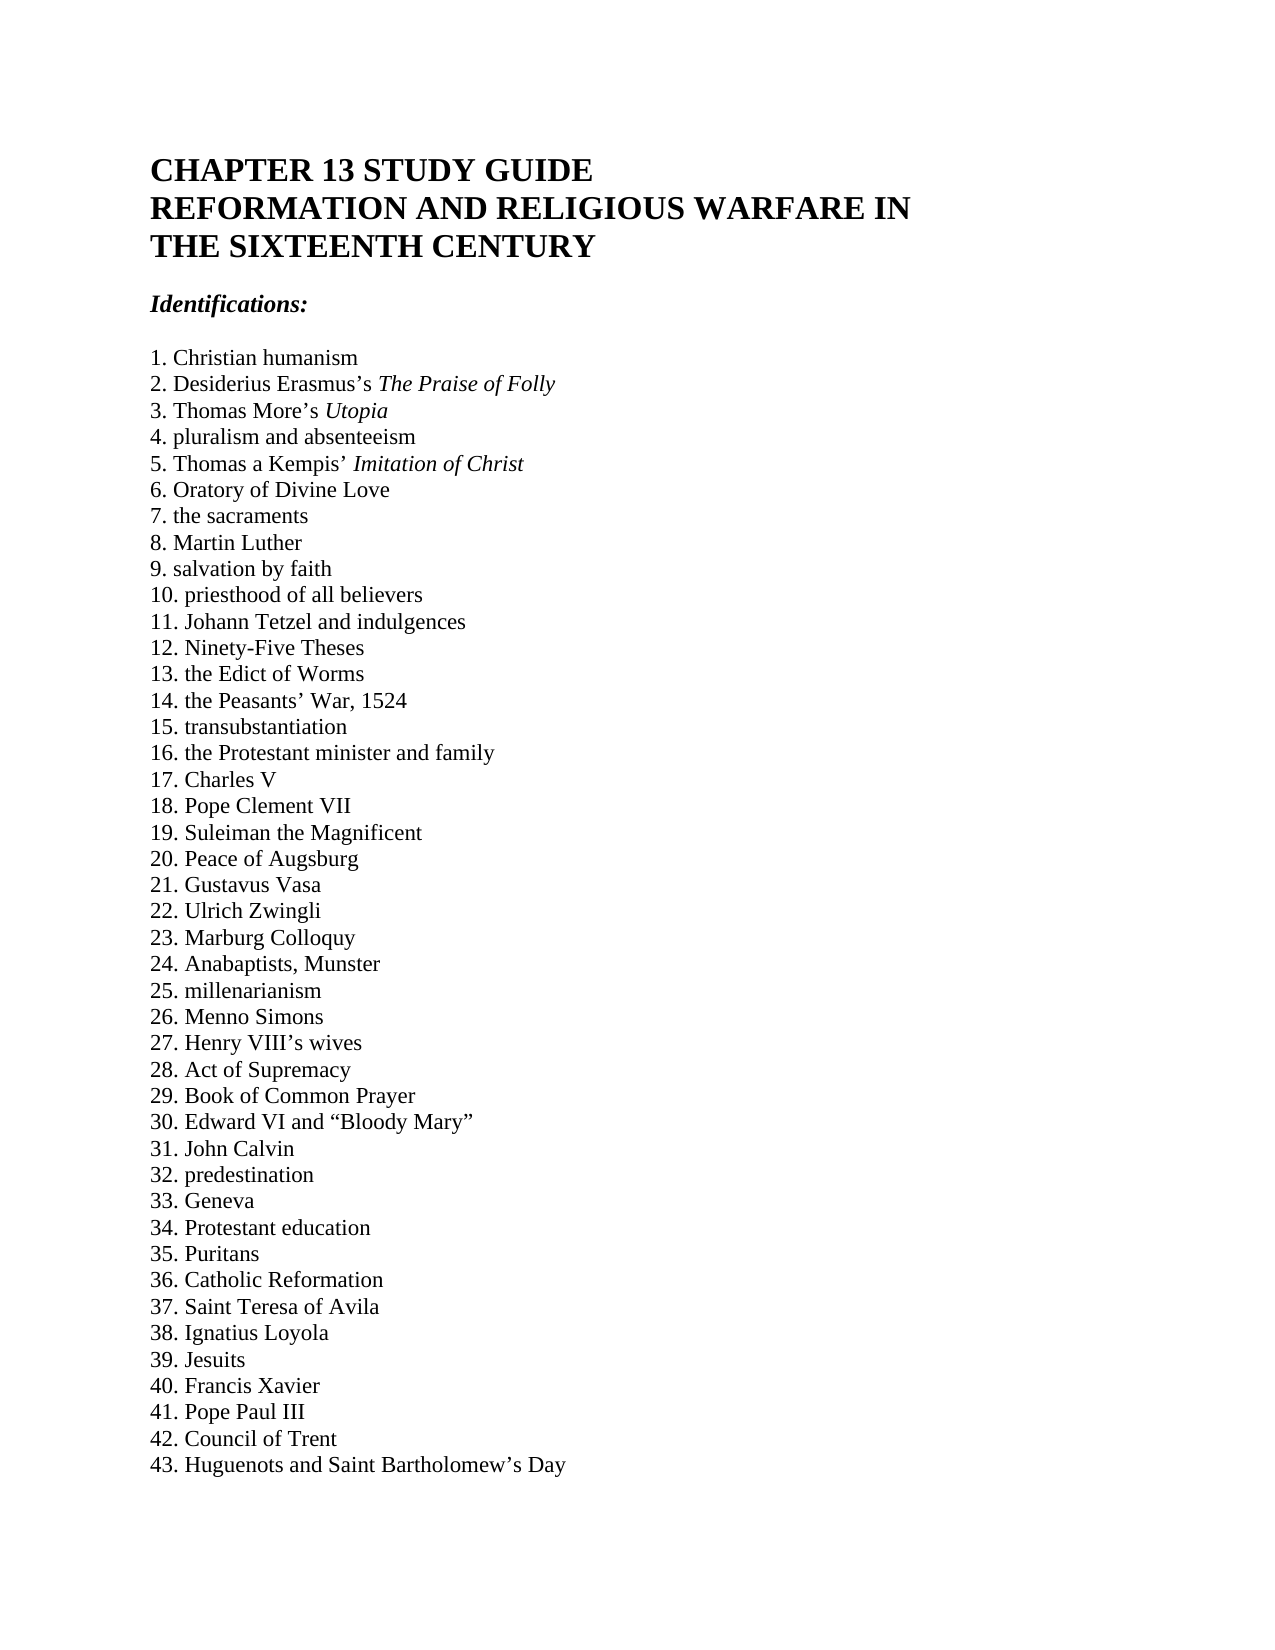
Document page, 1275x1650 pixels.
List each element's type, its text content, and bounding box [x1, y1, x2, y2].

text 35. Puritans [150, 1240, 1125, 1267]
text 37. Saint Teresa of [150, 1293, 1125, 1319]
text 10. priesthood of all believers [150, 581, 1125, 608]
subtitle CHAPTER 13 STUDY GUIDE [150, 150, 1125, 188]
text 19. Suleiman the Magnificent [150, 818, 1125, 845]
text 5. Thomas a Kempis’ Imitation of Christ [150, 449, 1125, 476]
text 2. Desiderius Erasmus’s The Praise of Folly [150, 371, 1125, 397]
text 42. Council of [150, 1425, 1125, 1451]
text 30. Edward VI and “Bloody Mary” [150, 1108, 1125, 1135]
text 12. Ninety-Five Theses [150, 634, 1125, 660]
text 21. Gustavus Vasa [150, 871, 1125, 898]
text 27. Henry VIII’s wives [150, 1029, 1125, 1056]
text 8. Martin Luther [150, 529, 1125, 555]
text 22. Ulrich Zwingli [150, 898, 1125, 924]
text 40. Francis Xavier [150, 1372, 1125, 1398]
text 34. Protestant education [150, 1214, 1125, 1240]
text 18. Pope Clement VII [150, 792, 1125, 818]
text 4. pluralism and absenteeism [150, 423, 1125, 449]
text THE SIXTEENTH CENTURY [150, 227, 1125, 265]
text 28. Act of Supremacy [150, 1056, 1125, 1082]
text 15. transubstantiation [150, 713, 1125, 739]
text 1. Christian humanism [150, 344, 1125, 371]
text 43. Huguenots and Saint Bartholomew’s Day [150, 1451, 1125, 1477]
text 26. Menno Simons [150, 1003, 1125, 1029]
text 25. millenarianism [150, 977, 1125, 1003]
text 9. salvation by faith [150, 555, 1125, 581]
text 20. Peace of [150, 845, 1125, 871]
text 14. the Peasants’ War, 1524 [150, 687, 1125, 713]
text 39. Jesuits [150, 1346, 1125, 1372]
text 6. Oratory of Divine Love [150, 476, 1125, 502]
text 7. the sacraments [150, 502, 1125, 529]
text 29. Book of Common Prayer [150, 1082, 1125, 1108]
text 33. [150, 1187, 1125, 1214]
text 23. Colloquy [150, 924, 1125, 950]
text 41. Pope Paul III [150, 1398, 1125, 1425]
text 16. the Protestant minister and family [150, 739, 1125, 766]
text 36. Catholic Reformation [150, 1267, 1125, 1293]
text 11. Johann Tetzel and indulgences [150, 608, 1125, 634]
text 32. predestination [150, 1161, 1125, 1187]
text 17. Charles V [150, 766, 1125, 792]
text Identifications: [150, 289, 1125, 318]
text 31. John Calvin [150, 1135, 1125, 1161]
text 3. Thomas More’s Utopia [150, 397, 1125, 423]
text 13. the Edict of [150, 660, 1125, 687]
text 38. Ignatius Loyola [150, 1319, 1125, 1346]
text 24. Anabaptists, [150, 950, 1125, 977]
text REFORMATION AND RELIGIOUS WARFARE IN [150, 188, 1125, 227]
